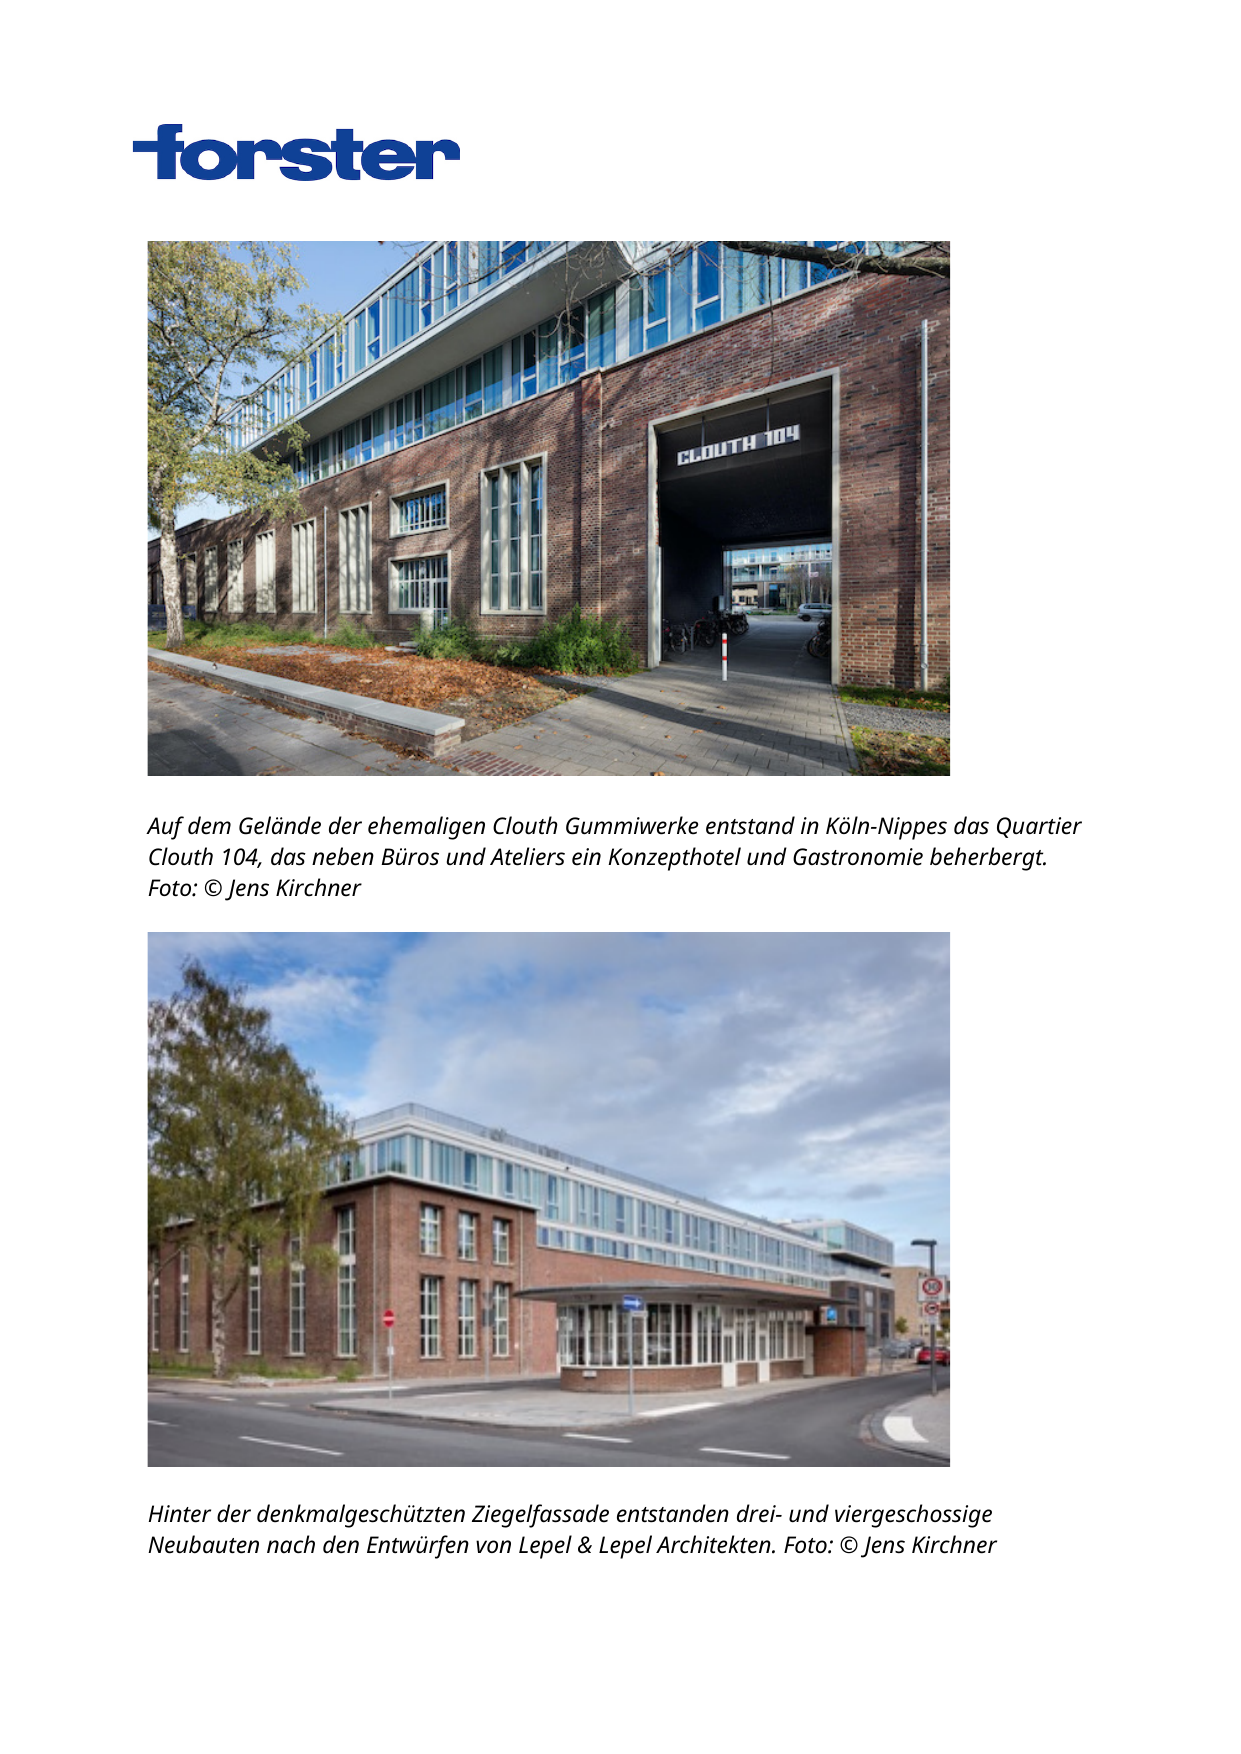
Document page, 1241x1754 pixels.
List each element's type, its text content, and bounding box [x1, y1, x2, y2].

picture [147, 241, 951, 776]
text Hinter der denkmalgeschützten Ziegelfassade entstanden drei- und viergeschossige Neubauten nach den Entwürfen von Lepel & Lepel Architekten. Foto: © Jens Kirchner [148, 1466, 1092, 1560]
picture [132, 124, 460, 181]
text Auf dem Gelände der ehemaligen Clouth Gummiwerke entstand in Köln-Nippes das Quartier Clouth 104, das neben Büros und Ateliers ein Konzepthotel und Gastronomie beherbergt. Foto: © Jens Kirchner [148, 810, 1092, 932]
picture [147, 932, 951, 1467]
